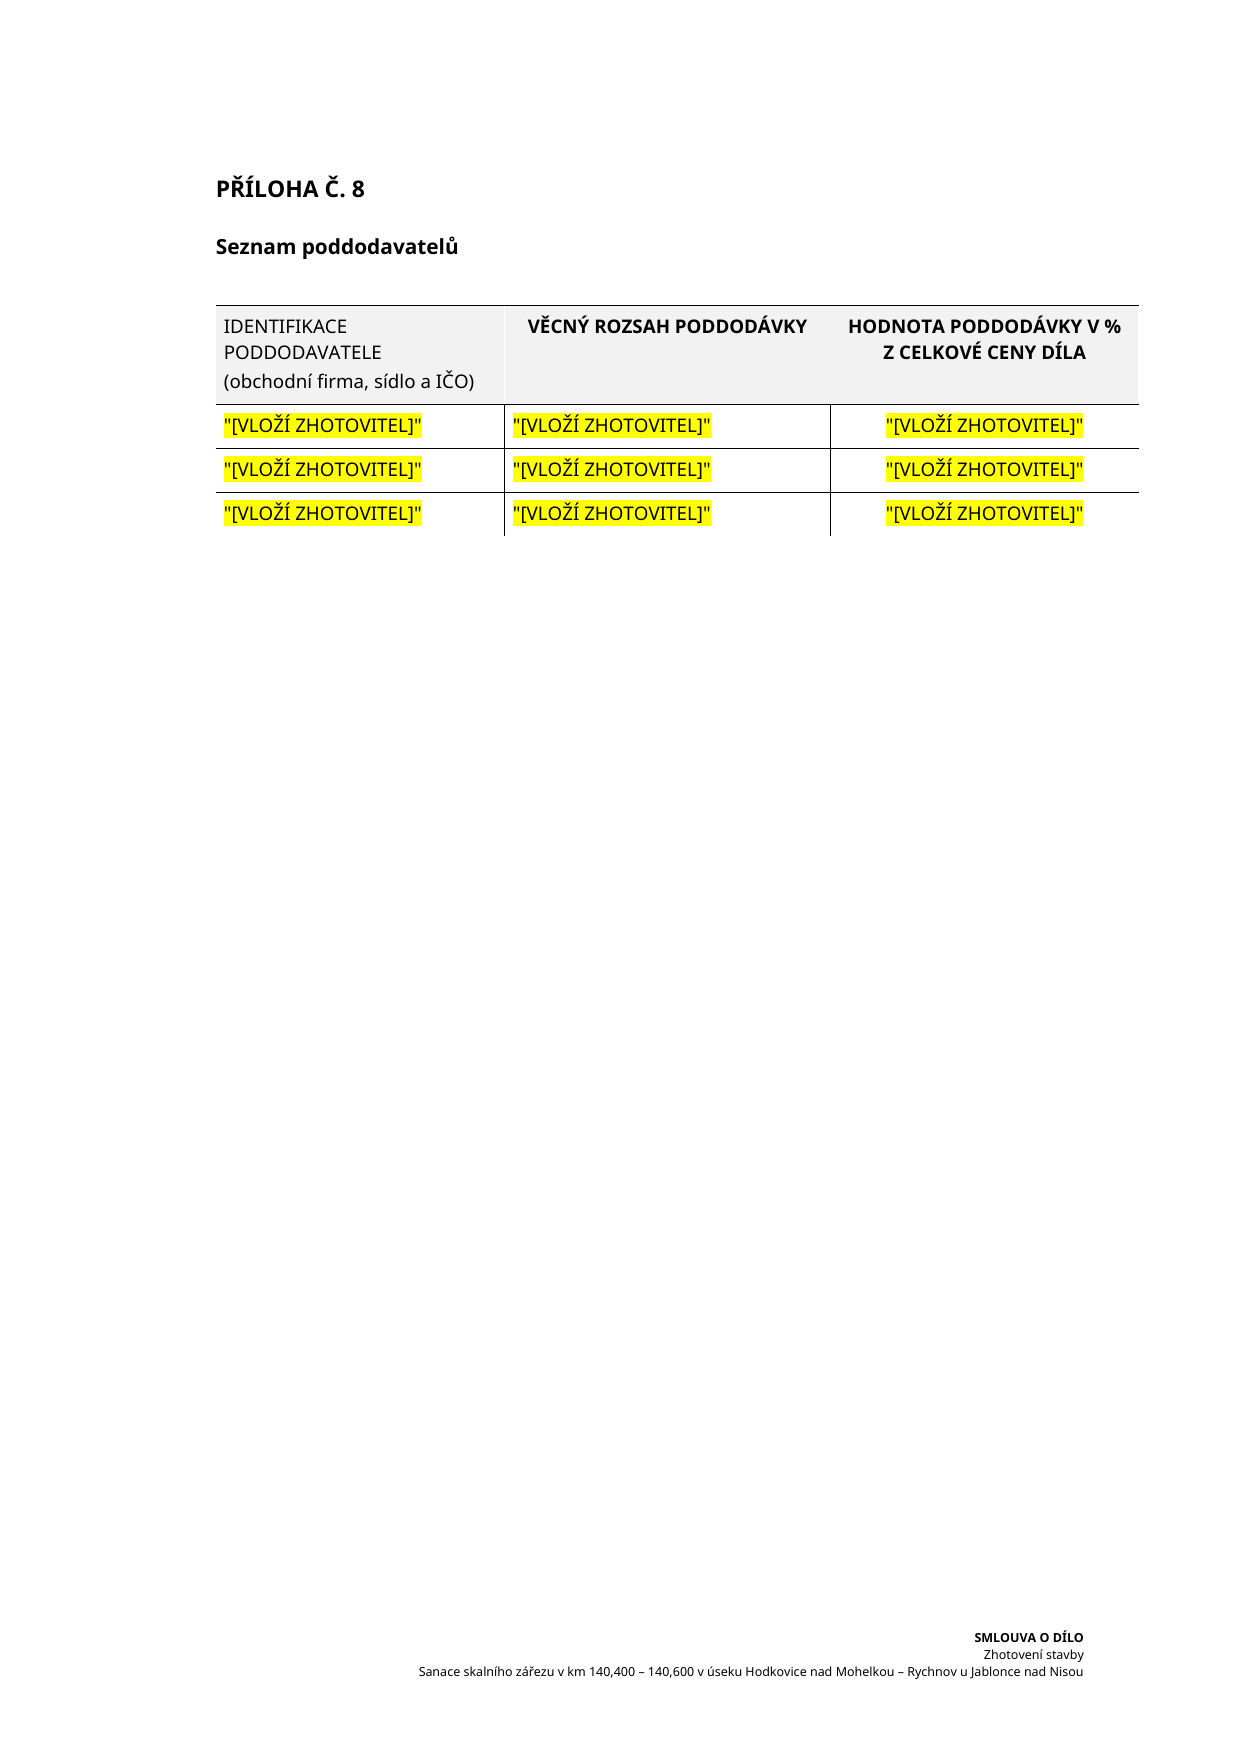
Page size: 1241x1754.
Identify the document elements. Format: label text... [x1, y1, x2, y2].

table_cell "[VLOŽÍ ZHOTOVITEL]" [216, 405, 504, 448]
table_cell "[VLOŽÍ ZHOTOVITEL]" [216, 449, 504, 492]
table_cell "[VLOŽÍ ZHOTOVITEL]" [216, 493, 504, 536]
table_cell "[VLOŽÍ ZHOTOVITEL]" [831, 493, 1138, 536]
table_header IDENTIFIKACE PODDODAVATELE (obchodní firma, sídlo a IČO) [216, 306, 504, 404]
table_cell "[VLOŽÍ ZHOTOVITEL]" [831, 449, 1138, 492]
text Příloha č. 8 [216, 172, 1093, 204]
table_cell "[VLOŽÍ ZHOTOVITEL]" [505, 493, 830, 536]
table_header HODNOTA PODDODÁVKY V % Z CELKOVÉ CENY DÍLA [830, 306, 1138, 404]
text Seznam poddodavatelů [216, 232, 1093, 260]
table_cell "[VLOŽÍ ZHOTOVITEL]" [505, 449, 830, 492]
table_cell "[VLOŽÍ ZHOTOVITEL]" [831, 405, 1138, 448]
table_header VĚCNÝ ROZSAH PODDODÁVKY [505, 306, 830, 404]
table_cell "[VLOŽÍ ZHOTOVITEL]" [505, 405, 830, 448]
